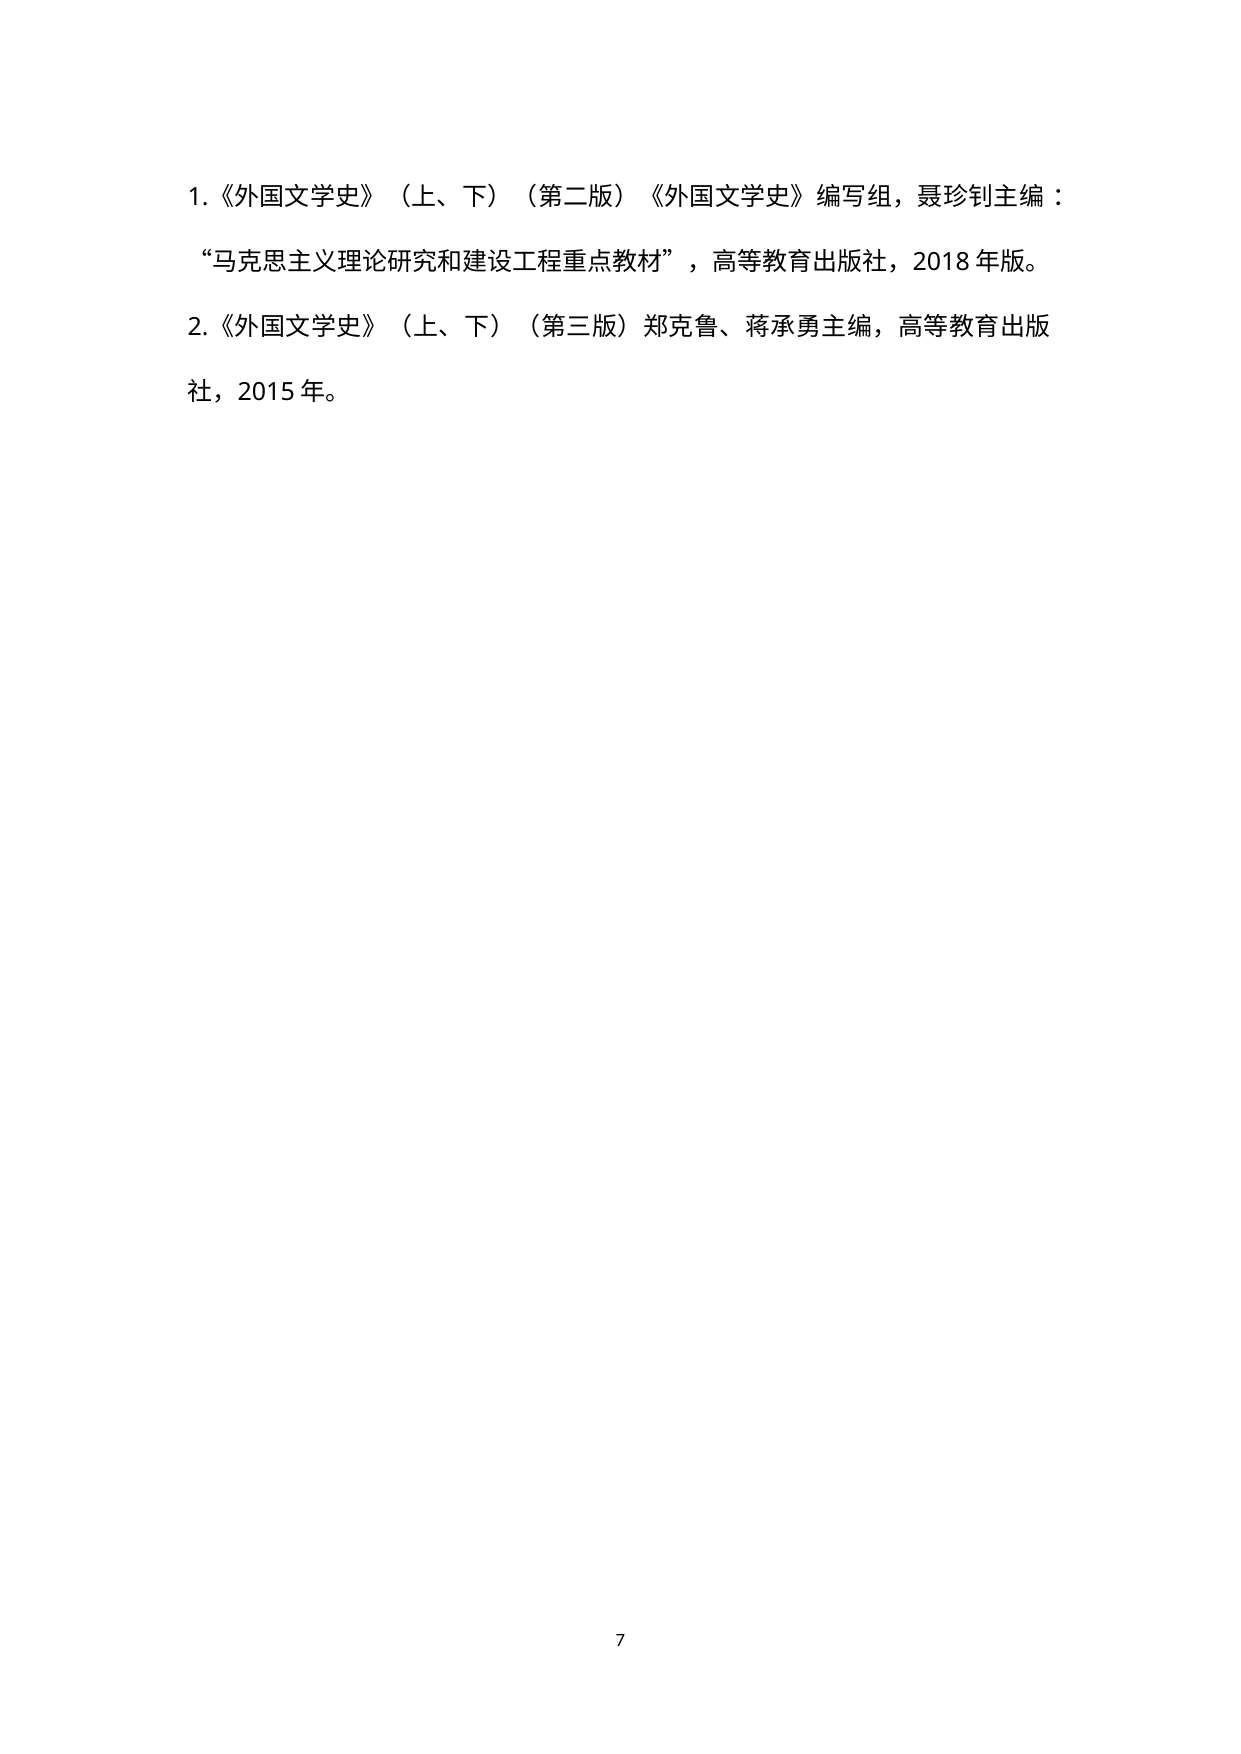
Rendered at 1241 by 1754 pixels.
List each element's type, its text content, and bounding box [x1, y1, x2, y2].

text 1.《外国文学史》（上、下）（第二版）《外国文学史》编写组，聂珍钊主编 ：“马克思主义理论研究和建设工程重点教材”，高等教育出版社，2018年版。 [187, 162, 1053, 292]
text 2.《外国文学史》（上、下）（第三版）郑克鲁、蒋承勇主编，高等教育出版社，2015年。 [187, 292, 1053, 422]
